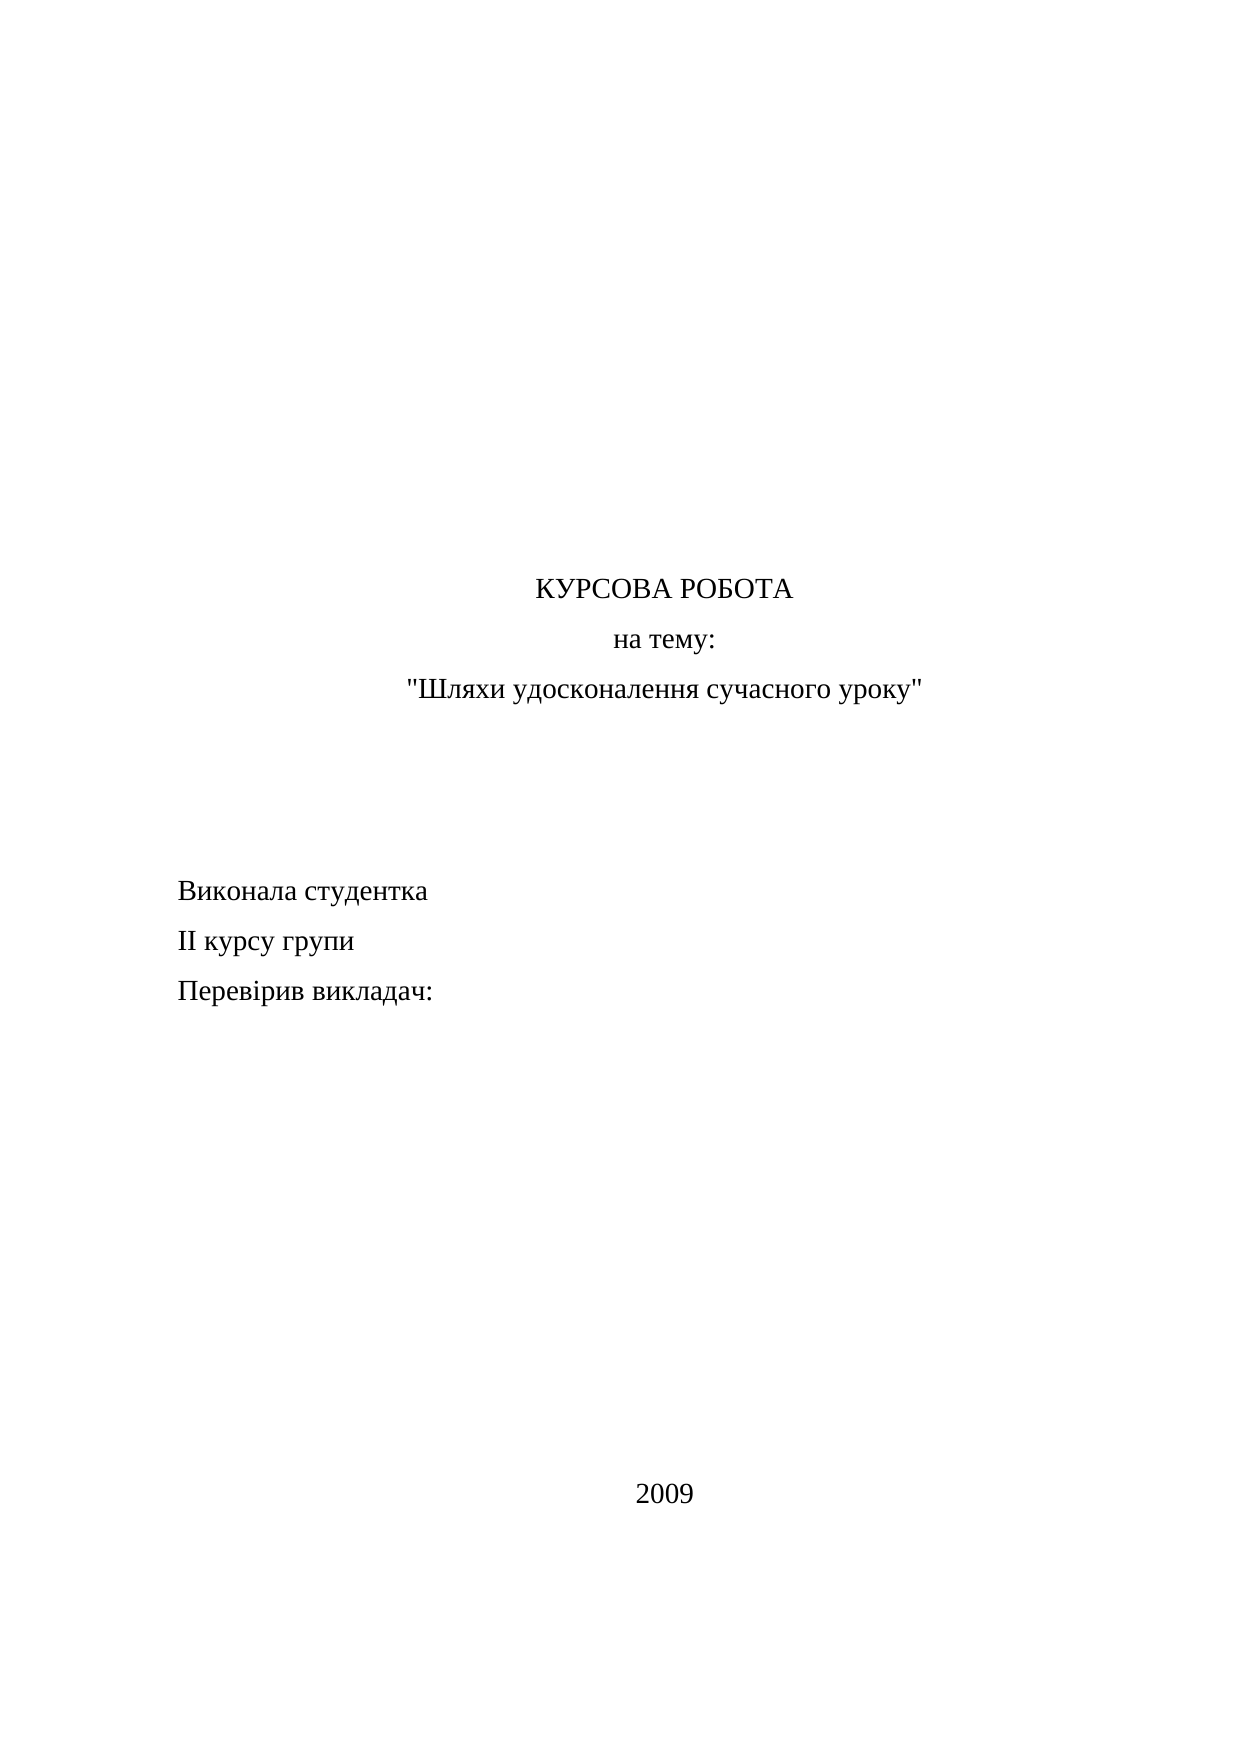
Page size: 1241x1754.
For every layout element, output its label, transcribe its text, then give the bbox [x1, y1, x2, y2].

text Виконала студентка [177, 873, 1152, 906]
text 2009 [177, 1477, 1152, 1510]
text ІІ курсу групи [177, 923, 1152, 957]
text КУРСОВА РОБОТА [177, 571, 1152, 604]
text Перевірив викладач: [177, 973, 1152, 1007]
text "Шляхи удосконалення сучасного уроку" [177, 672, 1152, 705]
text на тему: [177, 621, 1152, 655]
